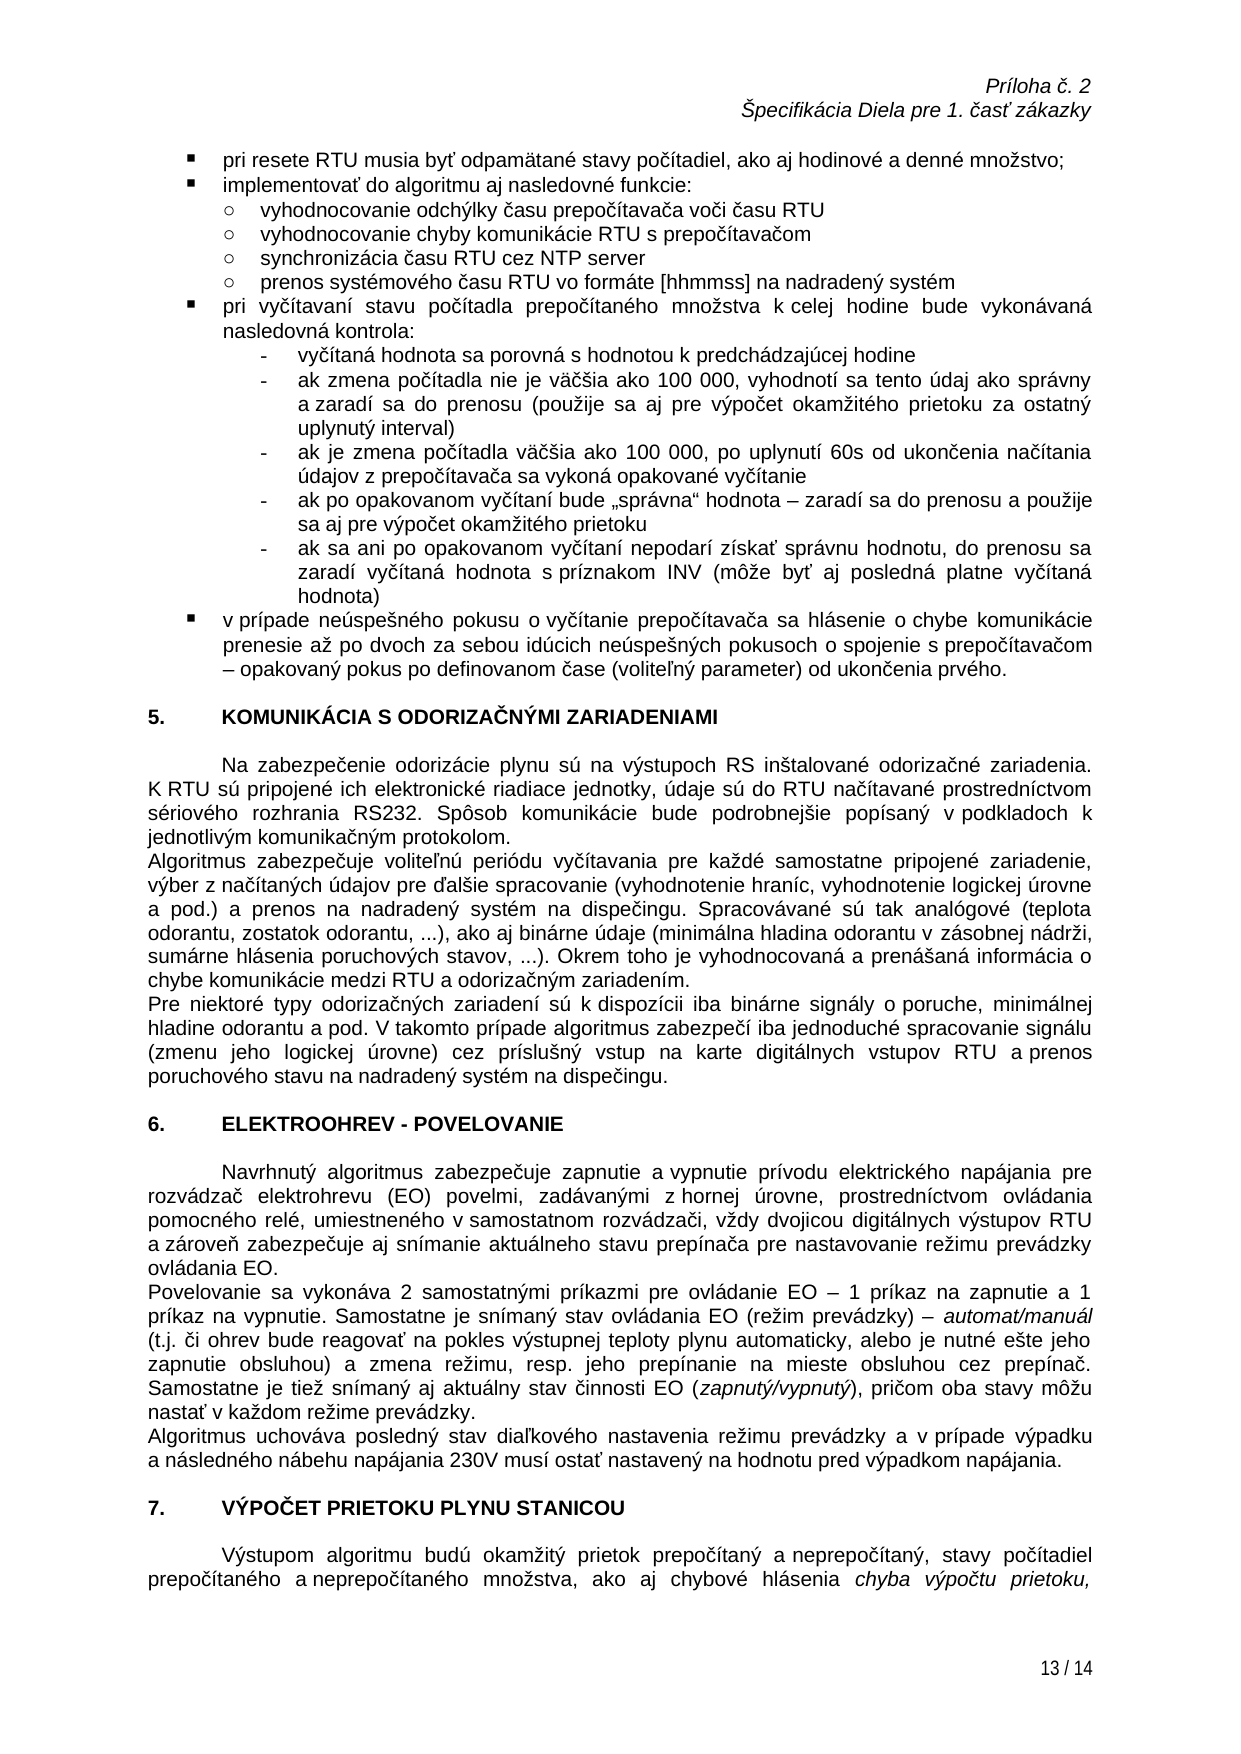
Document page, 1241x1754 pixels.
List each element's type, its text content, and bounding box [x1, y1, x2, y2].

list vyčítaná hodnota sa porovná s hodnotou k predchádzajúcej hodine [260, 343, 1093, 367]
list implementovať do algoritmu aj nasledovné funkcie: [185, 173, 1093, 198]
list prenos systémového času RTU vo formáte [hhmmss] na nadradený systém [223, 270, 1093, 294]
text Navrhnutý algoritmus zabezpečuje zapnutie a vypnutie prívodu elektrického napájania pre rozvádzač elektrohrevu (EO) povelmi, zadávanými z hornej úrovne, prostredníctvom ovládania pomocného relé, umiestneného v samostatnom rozvádzači, vždy dvojicou digitálnych výstupov RTU a zároveň zabezpečuje aj snímanie aktuálneho stavu prepínača pre nastavovanie režimu prevádzky ovládania EO. [148, 1160, 1093, 1280]
list ak sa ani po opakovanom vyčítaní nepodarí získať správnu hodnotu, do prenosu sa zaradí vyčítaná hodnota s príznakom INV (môže byť aj posledná platne vyčítaná hodnota) [260, 536, 1093, 608]
list ak po opakovanom vyčítaní bude „správna“ hodnota – zaradí sa do prenosu a použije sa aj pre výpočet okamžitého prietoku [260, 488, 1093, 536]
text Pre niektoré typy odorizačných zariadení sú k dispozícii iba binárne signály o poruche, minimálnej hladine odorantu a pod. V takomto prípade algoritmus zabezpečí iba jednoduché spracovanie signálu (zmenu jeho logickej úrovne) cez príslušný vstup na karte digitálnych vstupov RTU a prenos poruchového stavu na nadradený systém na dispečingu. [148, 992, 1093, 1088]
text Algoritmus zabezpečuje voliteľnú periódu vyčítavania pre každé samostatne pripojené zariadenie, výber z načítaných údajov pre ďalšie spracovanie (vyhodnotenie hraníc, vyhodnotenie logickej úrovne a pod.) a prenos na nadradený systém na dispečingu. Spracovávané sú tak analógové (teplota odorantu, zostatok odorantu, ...), ako aj binárne údaje (minimálna hladina odorantu v zásobnej nádrži, sumárne hlásenia poruchových stavov, ...). Okrem toho je vyhodnocovaná a prenášaná informácia o chybe komunikácie medzi RTU a odorizačným zariadením. [148, 848, 1093, 992]
text 7. VÝPOČET PRIETOKU PLYNU STANICOU [148, 1495, 1093, 1519]
text Povelovanie sa vykonáva 2 samostatnými príkazmi pre ovládanie EO – 1 príkaz na zapnutie a 1 príkaz na vypnutie. Samostatne je snímaný stav ovládania EO (režim prevádzky) – automat/manuál (t.j. či ohrev bude reagovať na pokles výstupnej teploty plynu automaticky, alebo je nutné ešte jeho zapnutie obsluhou) a zmena režimu, resp. jeho prepínanie na mieste obsluhou cez prepínač. Samostatne je tiež snímaný aj aktuálny stav činnosti EO (zapnutý/vypnutý), pričom oba stavy môžu nastať v každom režime prevádzky. [148, 1280, 1093, 1423]
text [148, 1543, 1093, 1591]
list pri vyčítavaní stavu počítadla prepočítaného množstva k celej hodine bude vykonávaná nasledovná kontrola: [185, 294, 1093, 343]
list ak zmena počítadla nie je väčšia ako 100 000, vyhodnotí sa tento údaj ako správny a zaradí sa do prenosu (použije sa aj pre výpočet okamžitého prietoku za ostatný uplynutý interval) [260, 367, 1093, 439]
text 5. KOMUNIKÁCIA S ODORIZAČNÝMI ZARIADENIAMI [148, 705, 1093, 729]
text 6. ELEKTROOHREV - POVELOVANIE [148, 1112, 1093, 1136]
list v prípade neúspešného pokusu o vyčítanie prepočítavača sa hlásenie o chybe komunikácie prenesie až po dvoch za sebou idúcich neúspešných pokusoch o spojenie s prepočítavačom – opakovaný pokus po definovanom čase (voliteľný parameter) od ukončenia prvého. [185, 608, 1093, 681]
list vyhodnocovanie odchýlky času prepočítavača voči času RTU [223, 198, 1093, 222]
list ak je zmena počítadla väčšia ako 100 000, po uplynutí 60s od ukončenia načítania údajov z prepočítavača sa vykoná opakované vyčítanie [260, 439, 1093, 488]
text Algoritmus uchováva posledný stav diaľkového nastavenia režimu prevádzky a v prípade výpadku a následného nábehu napájania 230V musí ostať nastavený na hodnotu pred výpadkom napájania. [148, 1423, 1093, 1471]
list pri resete RTU musia byť odpamätané stavy počítadiel, ako aj hodinové a denné množstvo; [185, 148, 1093, 173]
list vyhodnocovanie chyby komunikácie RTU s prepočítavačom [223, 222, 1093, 246]
list synchronizácia času RTU cez NTP server [223, 246, 1093, 270]
text Na zabezpečenie odorizácie plynu sú na výstupoch RS inštalované odorizačné zariadenia. K RTU sú pripojené ich elektronické riadiace jednotky, údaje sú do RTU načítavané prostredníctvom sériového rozhrania RS232. Spôsob komunikácie bude podrobnejšie popísaný v podkladoch k jednotlivým komunikačným protokolom. [148, 753, 1093, 848]
